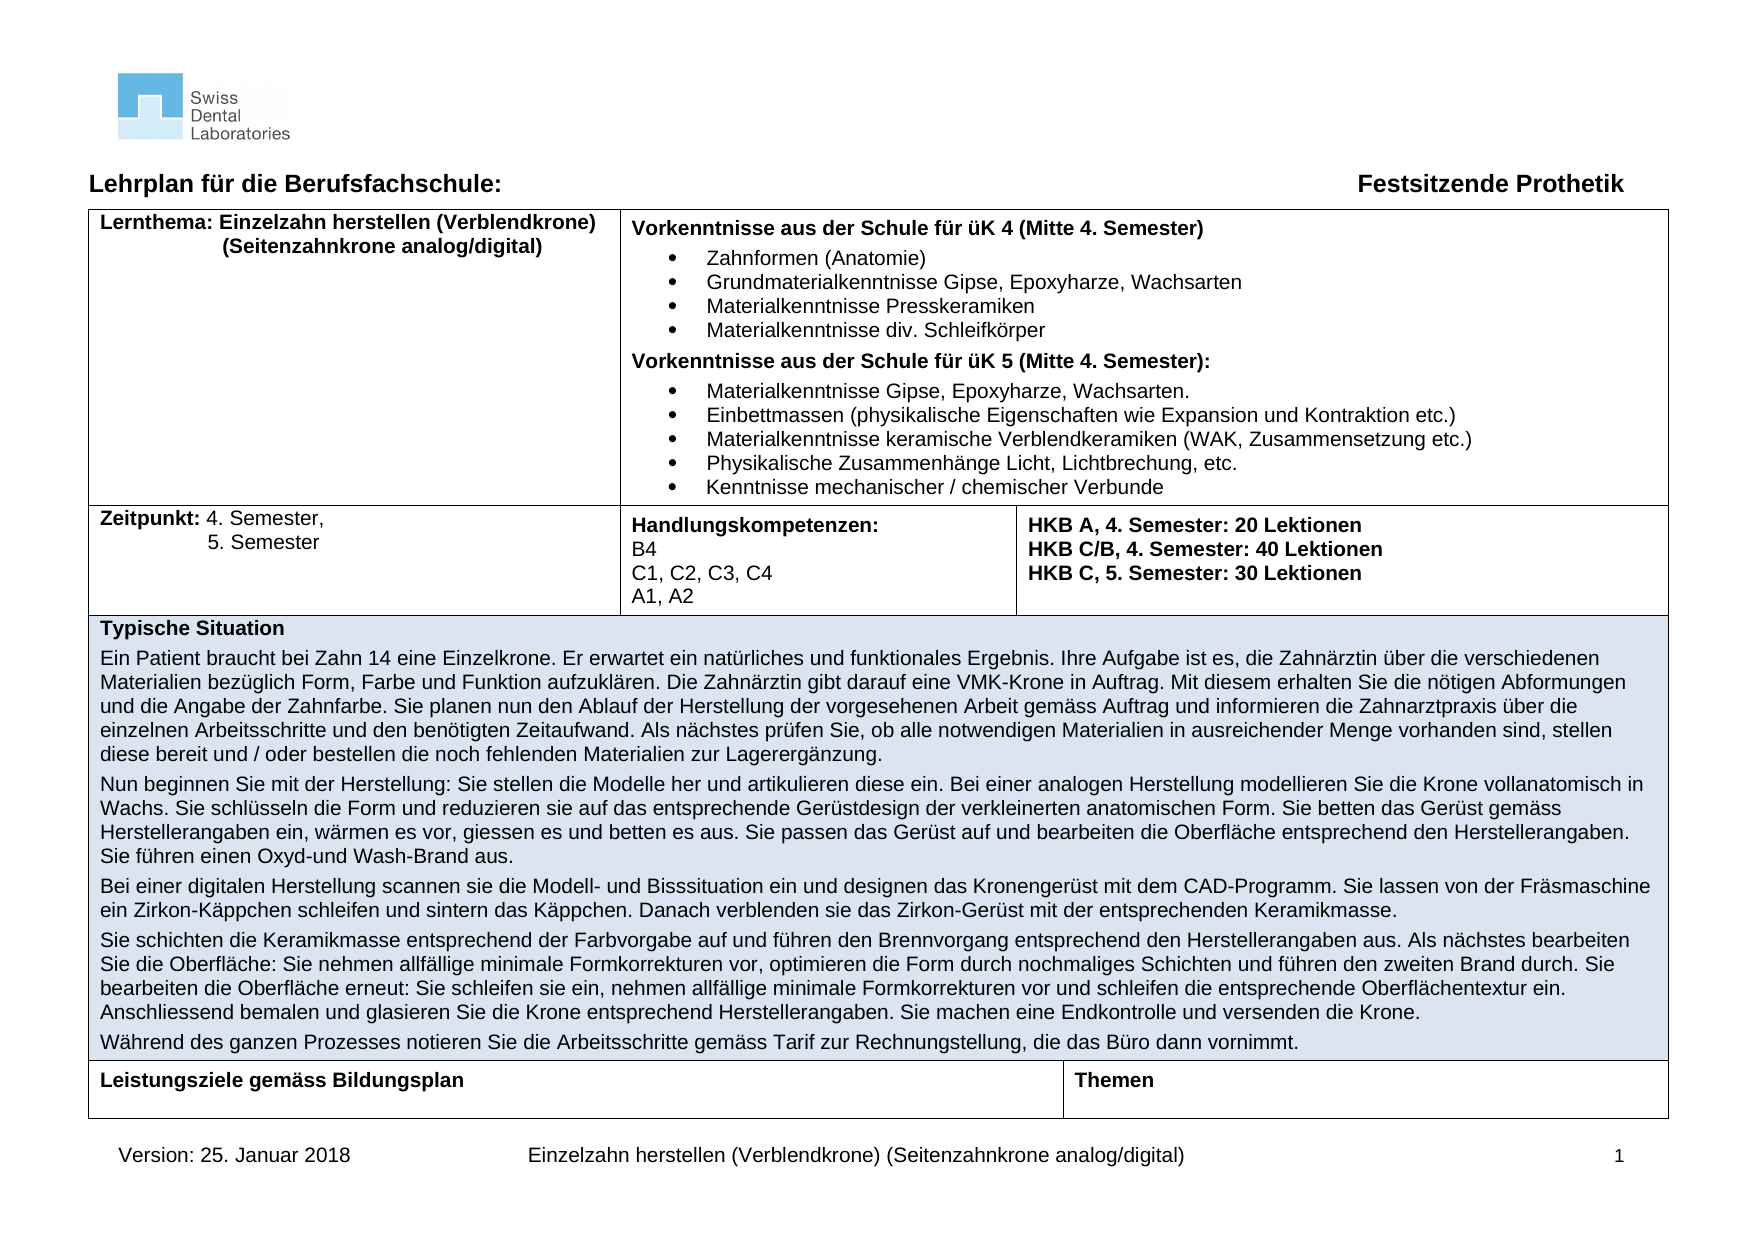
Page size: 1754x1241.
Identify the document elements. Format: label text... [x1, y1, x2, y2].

text Lehrplan für die Berufsfachschule: Festsitzende Prothetik [88, 169, 1636, 198]
table_cell Zeitpunkt: 4. Semester, 5. Semester [89, 506, 620, 614]
table_header Lernthema: Einzelzahn herstellen (Verblendkrone) (Seitenzahnkrone analog/digital) [89, 210, 620, 505]
table_cell Handlungskompetenzen: B4 C1, C2, C3, C4 A1, A2 [621, 506, 1016, 614]
table_cell Typische Situation Ein Patient braucht bei Zahn 14 eine Einzelkrone. Er erwartet ein natürliches und funktionales Ergebnis. Ihre Aufgabe ist es, die Zahnärztin über die verschiedenen Materialien bezüglich Form, Farbe und Funktion aufzuklären. Die Zahnärztin gibt darauf eine VMK-Krone in Auftrag. Mit diesem erhalten Sie die nötigen Abformungen und die Angabe der Zahnfarbe. Sie planen nun den Ablauf der Herstellung der vorgesehenen Arbeit gemäss Auftrag und informieren die Zahnarztpraxis über die einzelnen Arbeitsschritte und den benötigten Zeitaufwand. Als nächstes prüfen Sie, ob alle notwendigen Materialien in ausreichender Menge vorhanden sind, stellen diese bereit und / oder bestellen die noch fehlenden Materialien zur Lagerergänzung. Nun beginnen Sie mit der Herstellung: Sie stellen die Modelle her und artikulieren diese ein. Bei einer analogen Herstellung modellieren Sie die Krone vollanatomisch in Wachs. Sie schlüsseln die Form und reduzieren sie auf das entsprechende Gerüstdesign der verkleinerten anatomischen Form. Sie betten das Gerüst gemäss Herstellerangaben ein, wärmen es vor, giessen es und betten es aus. Sie passen das Gerüst auf und bearbeiten die Oberfläche entsprechend den Herstellerangaben. Sie führen einen Oxyd-und Wash-Brand aus. Bei einer digitalen Herstellung scannen sie die Modell- und Bisssituation ein und designen das Kronengerüst mit dem CAD-Programm. Sie lassen von der Fräsmaschine ein Zirkon-Käppchen schleifen und sintern das Käppchen. Danach verblenden sie das Zirkon-Gerüst mit der entsprechenden Keramikmasse. Sie schichten die Keramikmasse entsprechend der Farbvorgabe auf und führen den Brennvorgang entsprechend den Herstellerangaben aus. Als nächstes bearbeiten Sie die Oberfläche: Sie nehmen allfällige minimale Formkorrekturen vor, optimieren die Form durch nochmaliges Schichten und führen den zweiten Brand durch. Sie bearbeiten die Oberfläche erneut: Sie schleifen sie ein, nehmen allfällige minimale Formkorrekturen vor und schleifen die entsprechende Oberflächentextur ein. Anschliessend bemalen und glasieren Sie die Krone entsprechend Herstellerangaben. Sie machen eine Endkontrolle und versenden die Krone. Während des ganzen Prozesses notieren Sie die Arbeitsschritte gemäss Tarif zur Rechnungstellung, die das Büro dann vornimmt. [89, 616, 1668, 1060]
table_header Vorkenntnisse aus der Schule für üK 4 (Mitte 4. Semester) Zahnformen (Anatomie) Grundmaterialkenntnisse Gipse, Epoxyharze, Wachsarten Materialkenntnisse Presskeramiken Materialkenntnisse div. Schleifkörper Vorkenntnisse aus der Schule für üK 5 (Mitte 4. Semester): Materialkenntnisse Gipse, Epoxyharze, Wachsarten. Einbettmassen (physikalische Eigenschaften wie Expansion und Kontraktion etc.) Materialkenntnisse keramische Verblendkeramiken (WAK, Zusammensetzung etc.) Physikalische Zusammenhänge Licht, Lichtbrechung, etc. Kenntnisse mechanischer / chemischer Verbunde [621, 210, 1668, 505]
picture [118, 73, 293, 142]
table_cell HKB A, 4. Semester: 20 Lektionen HKB C/B, 4. Semester: 40 Lektionen HKB C, 5. Semester: 30 Lektionen [1017, 506, 1668, 614]
